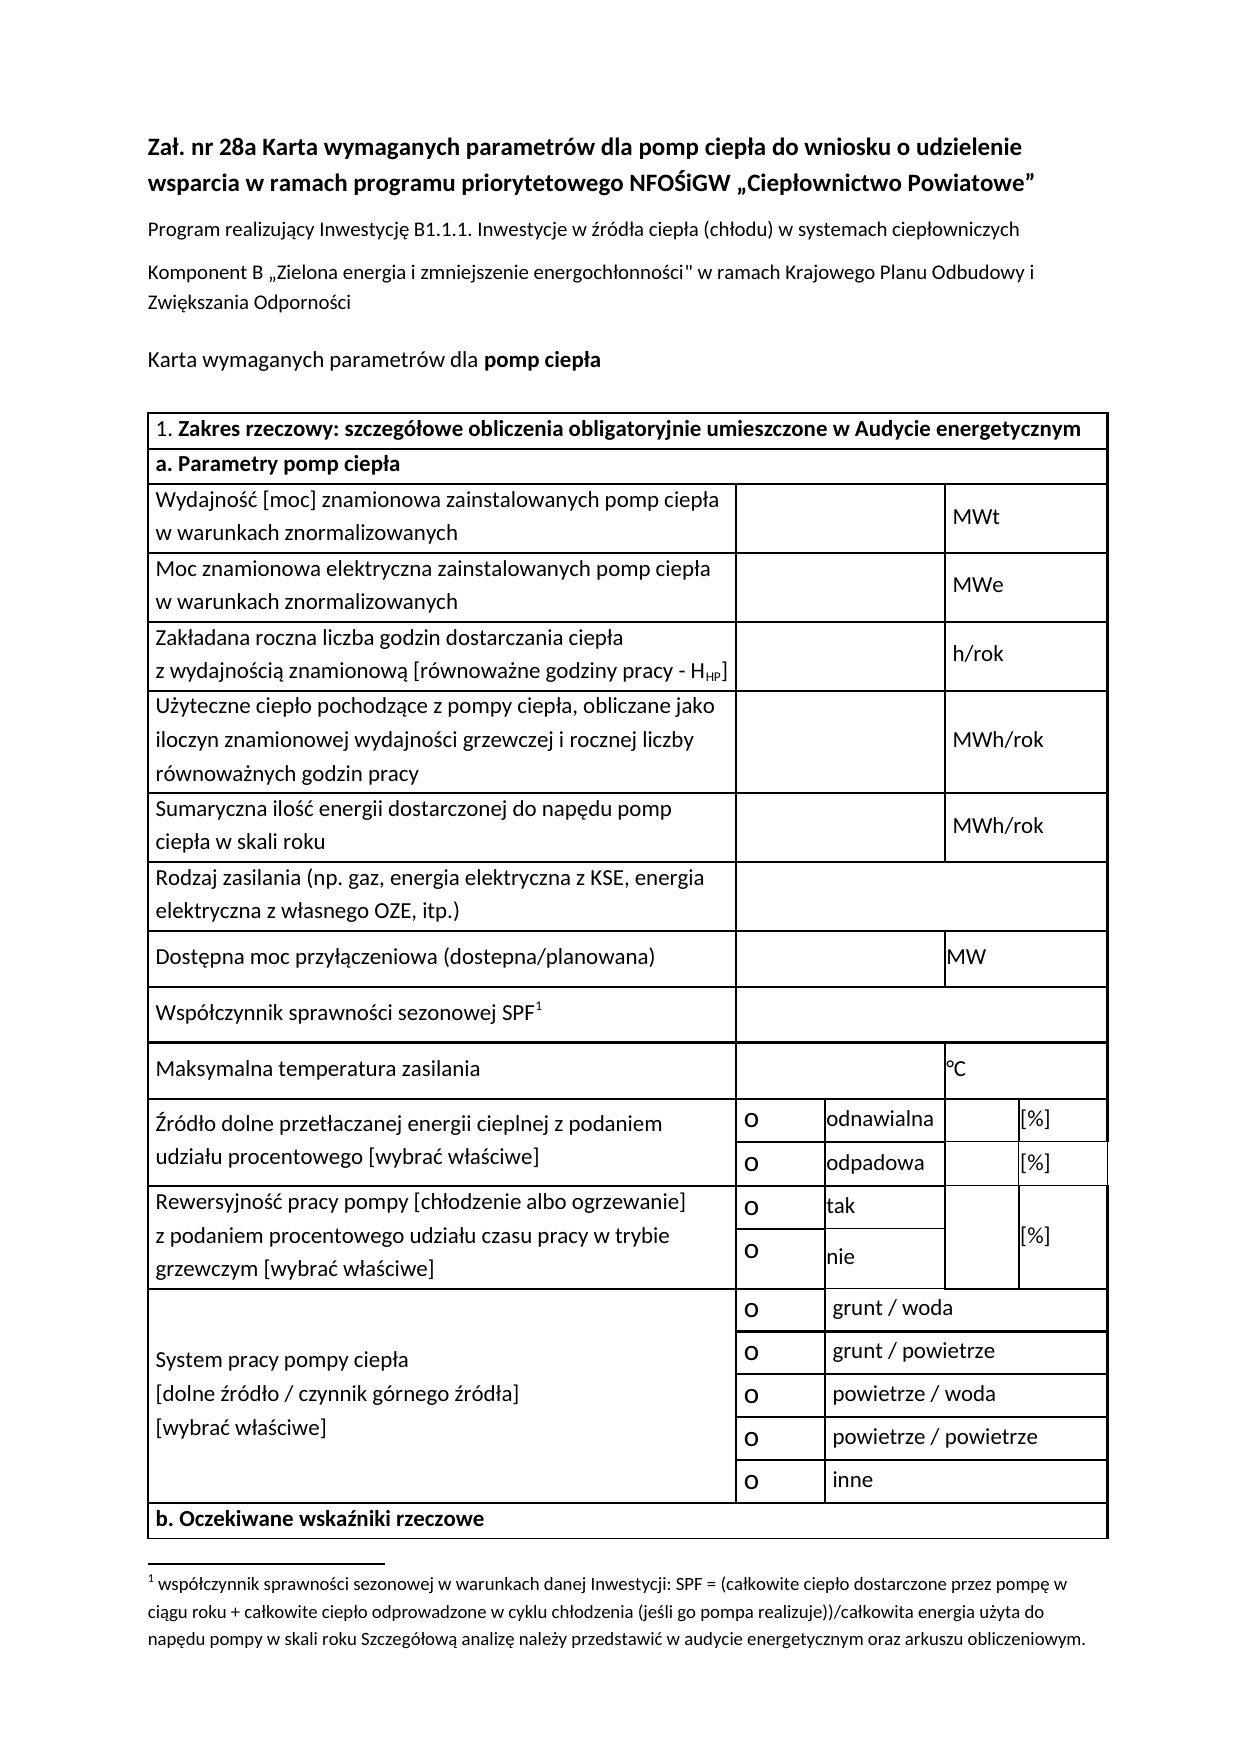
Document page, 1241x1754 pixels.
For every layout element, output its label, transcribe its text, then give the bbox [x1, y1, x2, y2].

table_cell Użyteczne ciepło pochodzące z pompy ciepła, obliczane jako iloczyn znamionowej wydajności grzewczej i rocznej liczby równoważnych godzin pracy [149, 692, 735, 792]
table_cell [737, 988, 1106, 1041]
table_cell Współczynnik sprawności sezonowej SPF [149, 988, 735, 1041]
table_cell [737, 554, 944, 621]
table_cell Rodzaj zasilania (np. gaz, energia elektryczna z KSE, energia elektryczna z własnego OZE, itp.) [149, 863, 735, 929]
table_cell MWt [946, 485, 1106, 552]
table_cell Zakładana roczna liczba godzin dostarczania ciepła z wydajnością znamionową [równoważne godziny pracy - HHP] [149, 623, 735, 689]
table_cell powietrze / powietrze [826, 1418, 1106, 1459]
table_cell System pracy pompy ciepła [dolne źródło / czynnik górnego źródła] [wybrać właściwe] [149, 1290, 735, 1502]
table_cell MWh/rok [946, 692, 1106, 792]
table_cell o [737, 1290, 824, 1330]
table_header 1. Zakres rzeczowy: szczegółowe obliczenia obligatoryjnie umieszczone w Audycie energetycznym [149, 414, 1106, 447]
table_cell h/rok [946, 623, 1106, 689]
table_cell Źródło dolne przetłaczanej energii cieplnej z podaniem udziału procentowego [wybrać właściwe] [149, 1100, 735, 1185]
table_cell powietrze / woda [826, 1375, 1106, 1416]
table_cell [737, 863, 1106, 929]
table_cell [737, 623, 944, 689]
table_cell Wydajność [moc] znamionowa zainstalowanych pomp ciepła w warunkach znormalizowanych [149, 485, 735, 552]
table_cell [%] [1020, 1186, 1106, 1287]
table_cell o [737, 1461, 824, 1502]
subtitle Karta wymaganych parametrów dla pomp ciepła [148, 345, 1093, 373]
table_cell [737, 794, 944, 861]
table_cell [946, 1100, 1018, 1141]
table_cell MWh/rok [946, 794, 1106, 861]
table_cell [737, 932, 944, 986]
table_cell o [737, 1187, 824, 1228]
table_cell b. Oczekiwane wskaźniki rzeczowe [149, 1504, 1106, 1537]
table_cell MWe [946, 554, 1106, 621]
table_cell [946, 1186, 1018, 1287]
table_cell Moc znamionowa elektryczna zainstalowanych pomp ciepła w warunkach znormalizowanych [149, 554, 735, 621]
table_cell o [737, 1143, 824, 1185]
table_cell o [737, 1418, 824, 1459]
table_cell o [737, 1100, 824, 1141]
table_cell [737, 692, 944, 792]
table_cell °C [946, 1044, 1106, 1097]
table_cell odnawialna [826, 1100, 944, 1141]
table_cell inne [826, 1461, 1106, 1502]
table_cell grunt / woda [826, 1289, 1106, 1330]
table_cell odpadowa [826, 1143, 944, 1185]
table_cell a. Parametry pomp ciepła [149, 450, 1106, 483]
table_cell Rewersyjność pracy pompy [chłodzenie albo ogrzewanie] z podaniem procentowego udziału czasu pracy w trybie grzewczym [wybrać właściwe] [149, 1187, 735, 1287]
table_cell o [737, 1230, 824, 1287]
table_cell [737, 1044, 944, 1097]
table_cell tak [826, 1187, 944, 1228]
table_cell nie [826, 1229, 944, 1287]
table_cell Dostępna moc przyłączeniowa (dostepna/planowana) [149, 932, 735, 986]
text Komponent B „Zielona energia i zmniejszenie energochłonności" w ramach Krajowego Planu Odbudowy i Zwiększania Odporności [148, 259, 1093, 315]
table_cell [737, 485, 944, 552]
table_cell [946, 1142, 1018, 1185]
table_cell MW [946, 932, 1106, 986]
table_cell Sumaryczna ilość energii dostarczonej do napędu pomp ciepła w skali roku [149, 794, 735, 861]
table_cell grunt / powietrze [826, 1333, 1106, 1373]
table_cell [%] [1019, 1142, 1107, 1185]
text Zał. nr 28a Karta wymaganych parametrów dla pomp ciepła do wniosku o udzielenie wsparcia w ramach programu priorytetowego NFOŚiGW „Ciepłownictwo Powiatowe” [148, 131, 1093, 198]
table_cell o [737, 1333, 824, 1373]
table_cell [%] [1020, 1100, 1106, 1141]
table_cell o [737, 1375, 824, 1416]
table_cell Maksymalna temperatura zasilania [149, 1044, 735, 1097]
text Program realizujący Inwestycję B1.1.1. Inwestycje w źródła ciepła (chłodu) w systemach ciepłowniczych [148, 216, 1093, 242]
